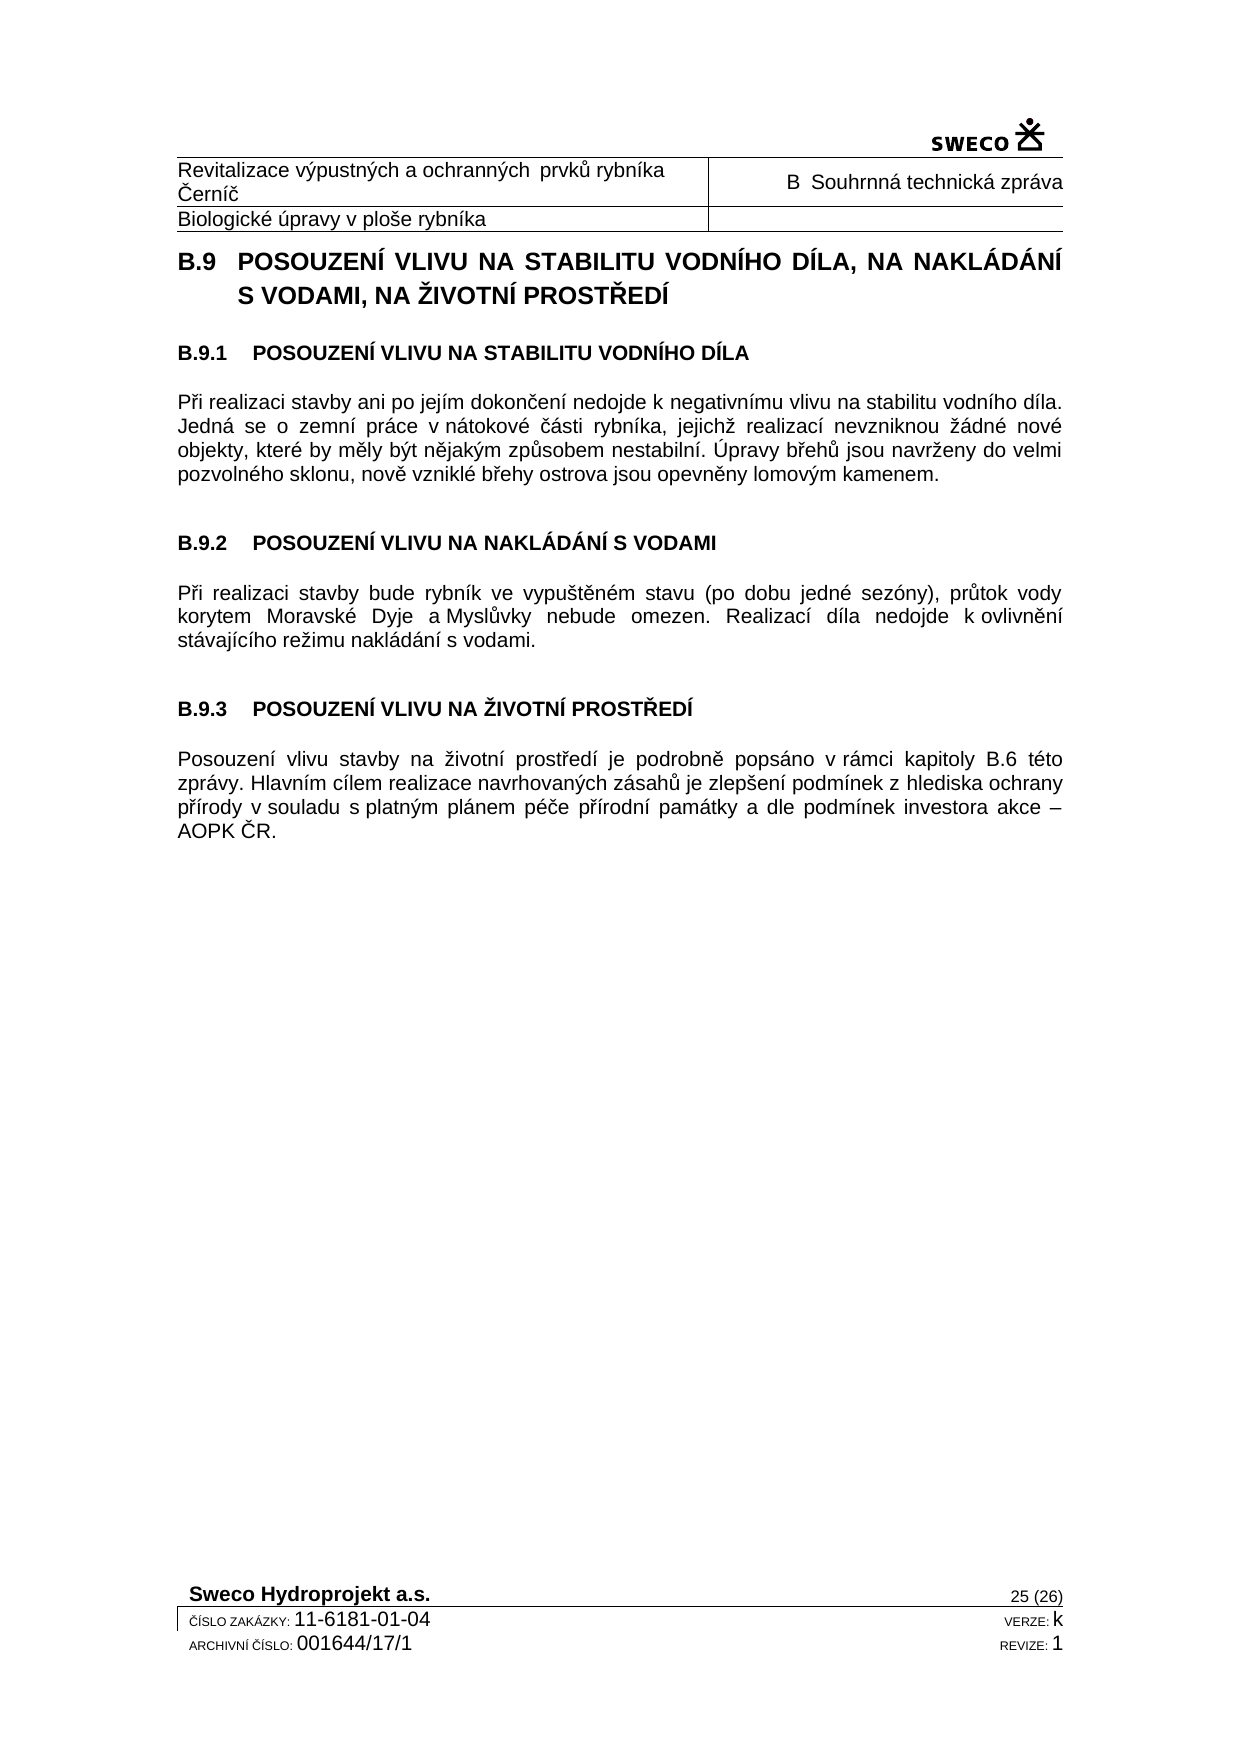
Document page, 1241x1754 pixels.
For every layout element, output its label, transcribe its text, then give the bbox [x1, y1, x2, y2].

subtitle Posouzení vlivu na nakládání s vodami [177, 531, 1063, 555]
subtitle Posouzení vlivu na stabilitu vodního díla [177, 341, 1063, 364]
subtitle Posouzení vlivu na životní prostředí [177, 697, 1063, 721]
subtitle Posouzení vlivu na stabilitu vodního díla, na nakládání s vodami, na životní prostředí [177, 247, 1063, 310]
text Posouzení vlivu stavby na životní prostředí je podrobně popsáno v rámci kapitoly B.6 této zprávy. Hlavním cílem realizace navrhovaných zásahů je zlepšení podmínek z hlediska ochrany přírody v souladu s platným plánem péče přírodní památky a dle podmínek investora akce – AOPK ČR. [177, 747, 1063, 842]
text Při realizaci stavby bude rybník ve vypuštěném stavu (po dobu jedné sezóny), průtok vody korytem Moravské Dyje a Myslůvky nebude omezen. Realizací díla nedojde k ovlivnění stávajícího režimu nakládání s vodami. [177, 580, 1063, 652]
text Při realizaci stavby ani po jejím dokončení nedojde k negativnímu vlivu na stabilitu vodního díla. Jedná se o zemní práce v nátokové části rybníka, jejichž realizací nevzniknou žádné nové objekty, které by měly být nějakým způsobem nestabilní. Úpravy břehů jsou navrženy do velmi pozvolného sklonu, nově vzniklé břehy ostrova jsou opevněny lomovým kamenem. [177, 390, 1063, 486]
